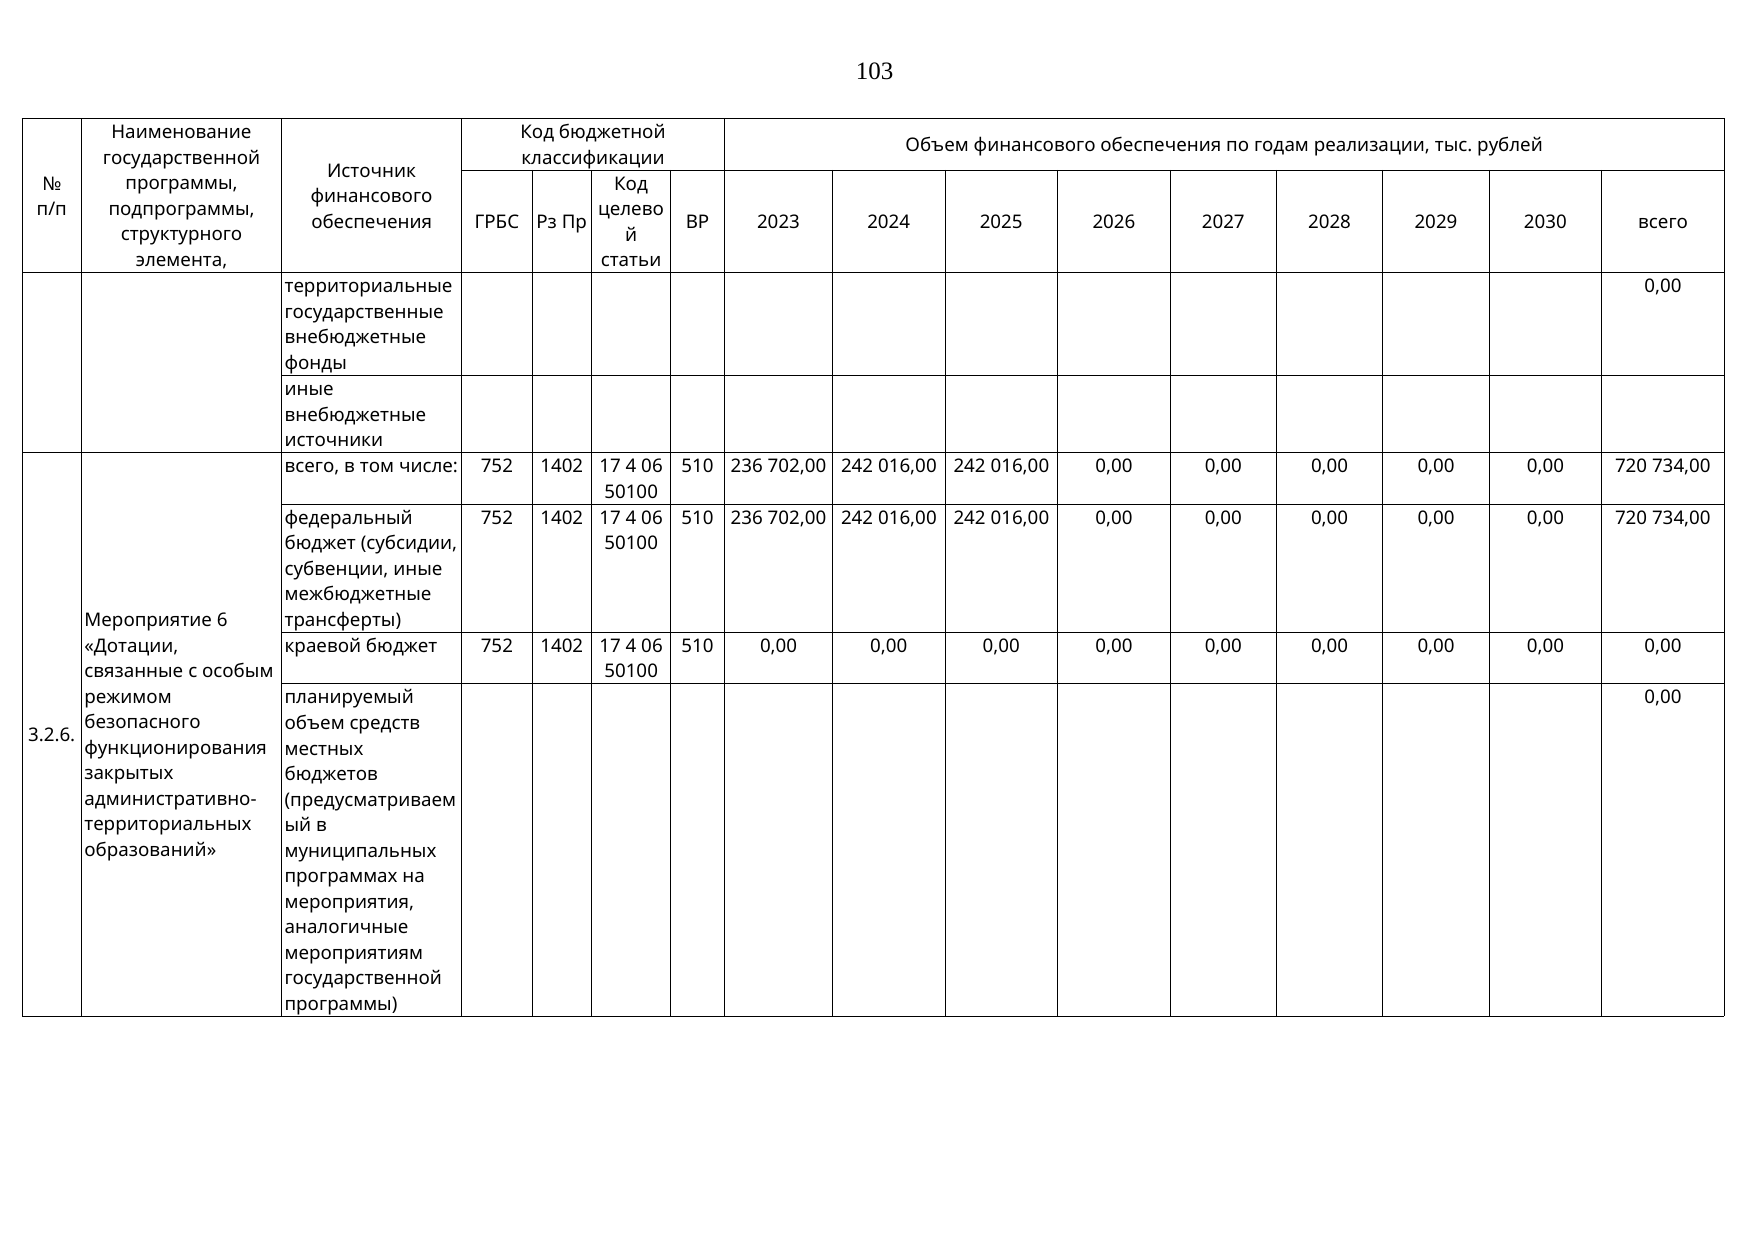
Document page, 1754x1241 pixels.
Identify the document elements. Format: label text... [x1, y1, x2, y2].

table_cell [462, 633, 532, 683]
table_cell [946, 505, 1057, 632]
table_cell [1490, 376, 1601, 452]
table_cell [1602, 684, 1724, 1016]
table_cell 2026 [1058, 171, 1170, 272]
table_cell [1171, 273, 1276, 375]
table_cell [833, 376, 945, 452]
table_cell 2028 [1277, 171, 1382, 272]
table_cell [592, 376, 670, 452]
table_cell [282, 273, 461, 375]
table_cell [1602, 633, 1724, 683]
table_cell всего [1602, 171, 1724, 272]
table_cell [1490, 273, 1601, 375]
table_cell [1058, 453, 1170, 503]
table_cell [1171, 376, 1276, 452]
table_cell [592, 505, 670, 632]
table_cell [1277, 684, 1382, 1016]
table_cell 2027 [1171, 171, 1276, 272]
table_cell Код целевой статьи [592, 171, 670, 272]
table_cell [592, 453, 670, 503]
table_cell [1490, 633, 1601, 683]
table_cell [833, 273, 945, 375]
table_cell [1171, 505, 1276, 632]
table_cell 2023 [725, 171, 832, 272]
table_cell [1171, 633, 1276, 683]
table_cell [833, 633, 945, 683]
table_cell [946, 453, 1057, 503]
table_cell Рз Пр [533, 171, 591, 272]
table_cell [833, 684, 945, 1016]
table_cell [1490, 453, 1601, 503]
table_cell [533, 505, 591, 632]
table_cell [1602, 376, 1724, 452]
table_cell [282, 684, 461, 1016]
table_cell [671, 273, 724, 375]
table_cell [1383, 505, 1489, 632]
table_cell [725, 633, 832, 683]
table_cell ВР [671, 171, 724, 272]
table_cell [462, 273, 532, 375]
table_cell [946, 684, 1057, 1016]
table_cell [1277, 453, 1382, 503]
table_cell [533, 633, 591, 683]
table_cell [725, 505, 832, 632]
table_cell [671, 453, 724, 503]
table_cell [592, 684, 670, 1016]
table_cell 2025 [946, 171, 1057, 272]
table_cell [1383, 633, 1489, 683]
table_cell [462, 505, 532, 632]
table_cell 2030 [1490, 171, 1601, 272]
table_header Наименование государственной программы, подпрограммы, структурного элемента, мероприятия (результата) [82, 119, 281, 272]
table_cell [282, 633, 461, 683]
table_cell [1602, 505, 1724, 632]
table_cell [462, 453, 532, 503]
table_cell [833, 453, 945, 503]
table_header Код бюджетной классификации [462, 119, 724, 170]
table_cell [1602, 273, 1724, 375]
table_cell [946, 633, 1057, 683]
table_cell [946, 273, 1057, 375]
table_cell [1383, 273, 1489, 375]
table_header Источник финансового обеспечения [282, 119, 461, 272]
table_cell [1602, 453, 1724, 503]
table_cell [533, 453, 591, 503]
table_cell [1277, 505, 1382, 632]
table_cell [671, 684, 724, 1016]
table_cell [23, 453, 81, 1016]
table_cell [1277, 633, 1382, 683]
table_header Объем финансового обеспечения по годам реализации, тыс. рублей [725, 119, 1724, 170]
table_cell 2029 [1383, 171, 1489, 272]
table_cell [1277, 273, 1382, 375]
table_cell 2024 [833, 171, 945, 272]
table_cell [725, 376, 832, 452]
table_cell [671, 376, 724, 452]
table_cell ГРБС [462, 171, 532, 272]
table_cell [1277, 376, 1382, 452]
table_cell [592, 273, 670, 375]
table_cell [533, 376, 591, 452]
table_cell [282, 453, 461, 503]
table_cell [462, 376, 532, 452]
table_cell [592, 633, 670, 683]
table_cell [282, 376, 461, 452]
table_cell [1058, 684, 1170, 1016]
table_header № п/п [23, 119, 81, 272]
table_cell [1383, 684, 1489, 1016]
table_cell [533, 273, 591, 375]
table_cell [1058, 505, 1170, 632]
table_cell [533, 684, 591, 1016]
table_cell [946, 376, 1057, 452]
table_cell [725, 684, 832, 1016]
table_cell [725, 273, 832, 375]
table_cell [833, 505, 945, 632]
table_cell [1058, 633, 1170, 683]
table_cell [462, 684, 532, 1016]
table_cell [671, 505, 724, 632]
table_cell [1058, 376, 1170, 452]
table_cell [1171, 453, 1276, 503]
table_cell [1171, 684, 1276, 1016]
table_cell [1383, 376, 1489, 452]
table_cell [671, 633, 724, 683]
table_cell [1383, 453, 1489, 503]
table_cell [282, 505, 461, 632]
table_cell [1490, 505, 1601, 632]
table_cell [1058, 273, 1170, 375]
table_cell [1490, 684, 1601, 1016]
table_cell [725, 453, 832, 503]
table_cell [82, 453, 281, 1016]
